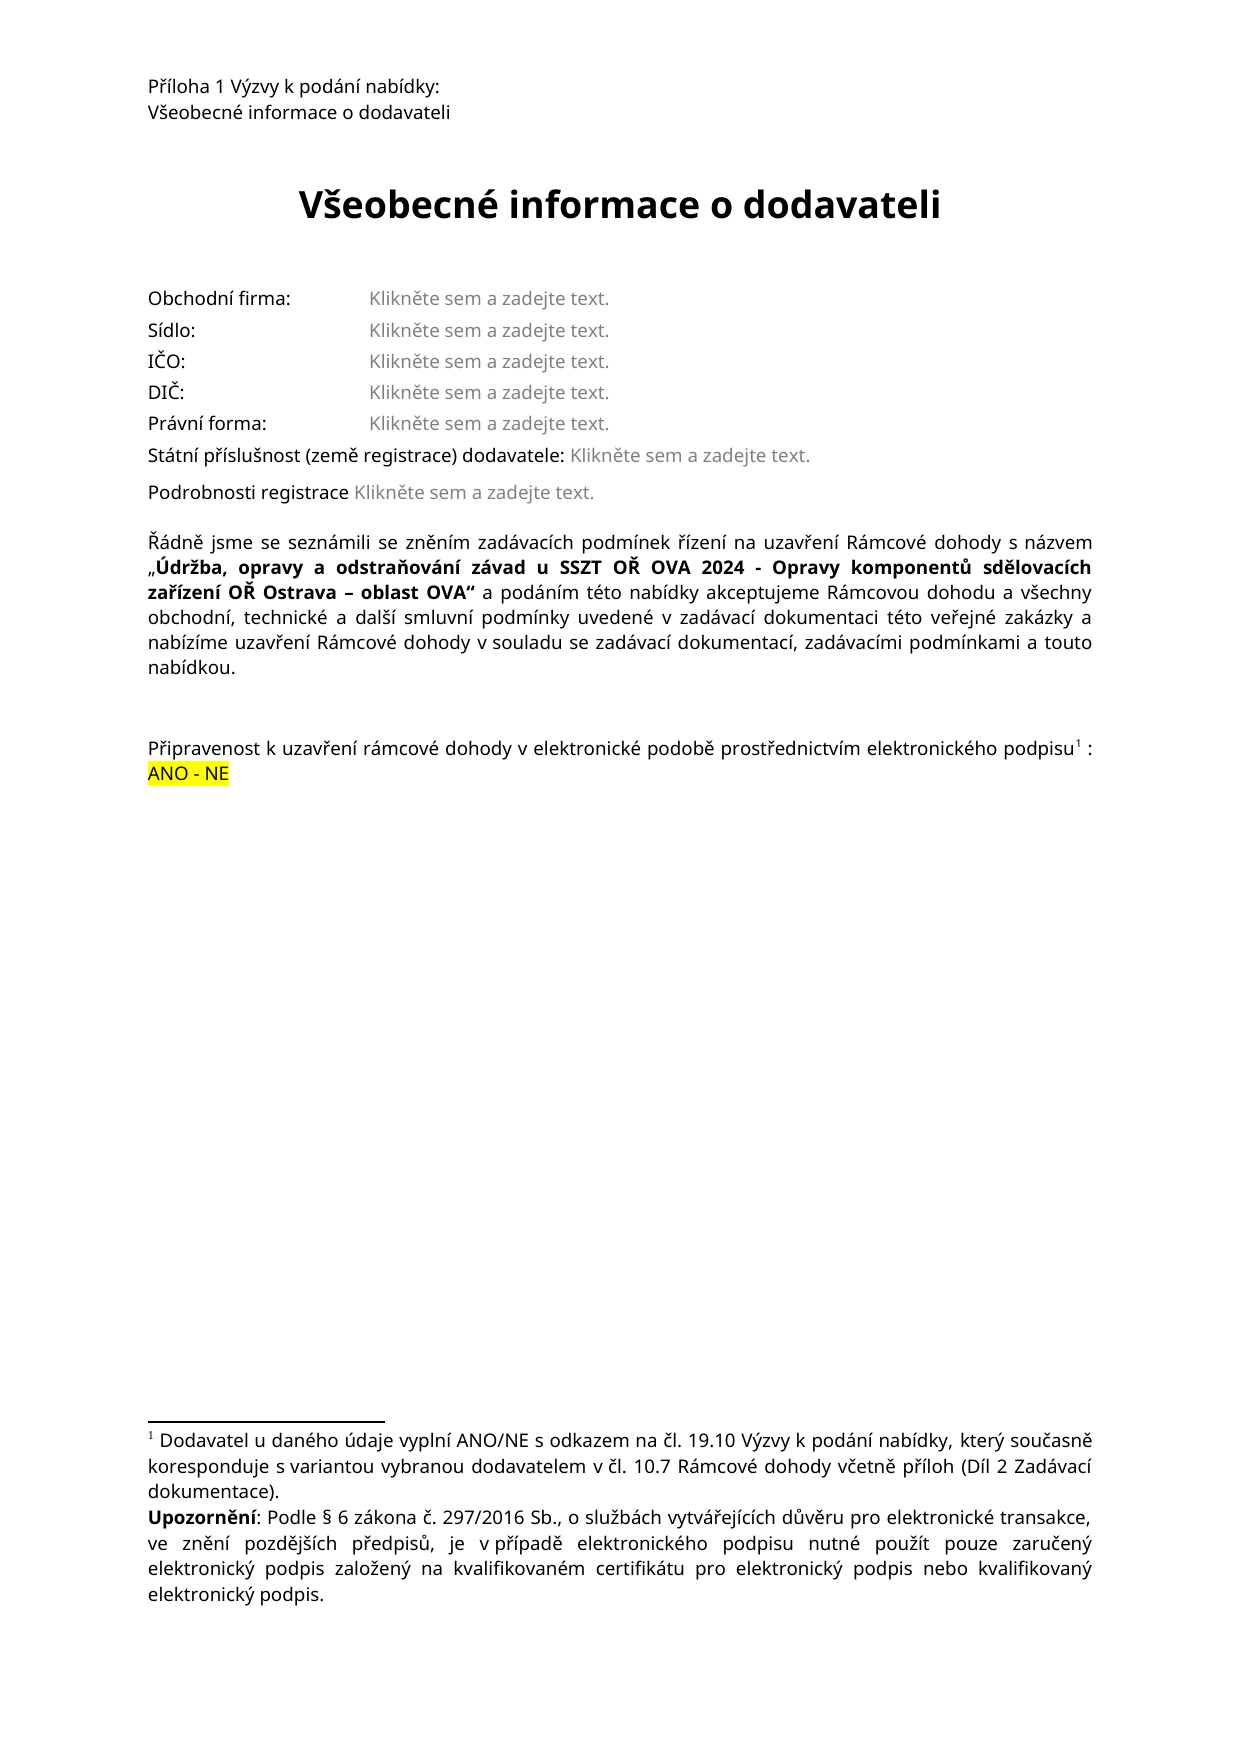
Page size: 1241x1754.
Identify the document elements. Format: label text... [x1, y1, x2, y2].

text Státní příslušnost (země registrace) dodavatele: [148, 442, 1093, 467]
text Připravenost k uzavření rámcové dohody v elektronické podobě prostřednictvím elektronického podpisu1 : [148, 736, 1093, 786]
text Řádně jsme se seznámili se zněním zadávacích podmínek řízení na uzavření Rámcové dohody s názvem „Údržba, opravy a odstraňování závad u SSZT OŘ OVA 2024 - Opravy komponentů sdělovacích zařízení OŘ Ostrava – oblast OVA“ a podáním této nabídky akceptujeme Rámcovou dohodu a všechny obchodní, technické a další smluvní podmínky uvedené v zadávací dokumentaci této veřejné zakázky a nabízíme uzavření Rámcové dohody v souladu se zadávací dokumentací, zadávacími podmínkami a touto nabídkou. [148, 529, 1093, 679]
text Sídlo: [148, 317, 1093, 342]
text Podrobnosti registrace [148, 479, 1093, 504]
text Obchodní firma: [148, 286, 1093, 311]
text IČO: [148, 348, 1093, 373]
text Právní forma: [148, 411, 1093, 436]
text DIČ: [148, 379, 1093, 404]
title Všeobecné informace o dodavateli [148, 178, 1093, 229]
